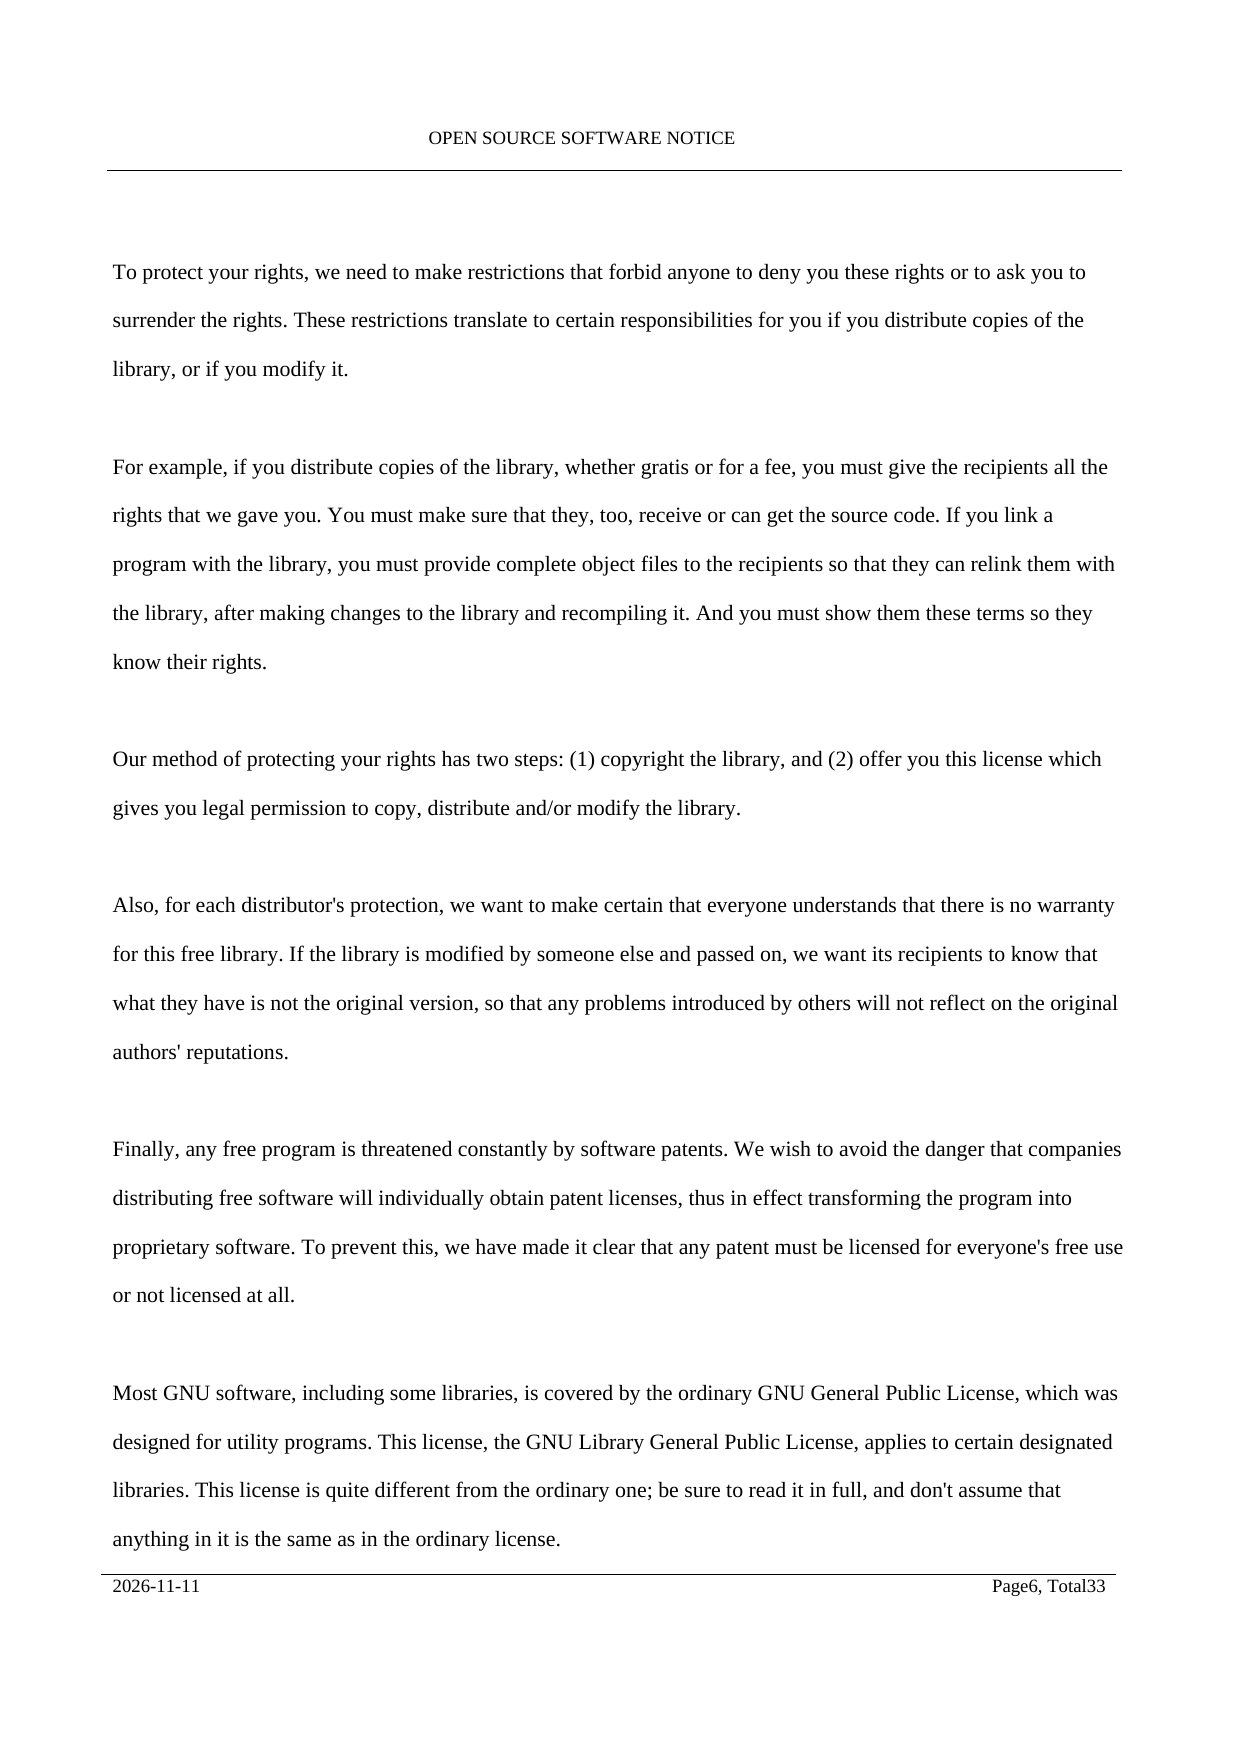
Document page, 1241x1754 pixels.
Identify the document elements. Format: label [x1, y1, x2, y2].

text [112, 206, 1128, 1555]
